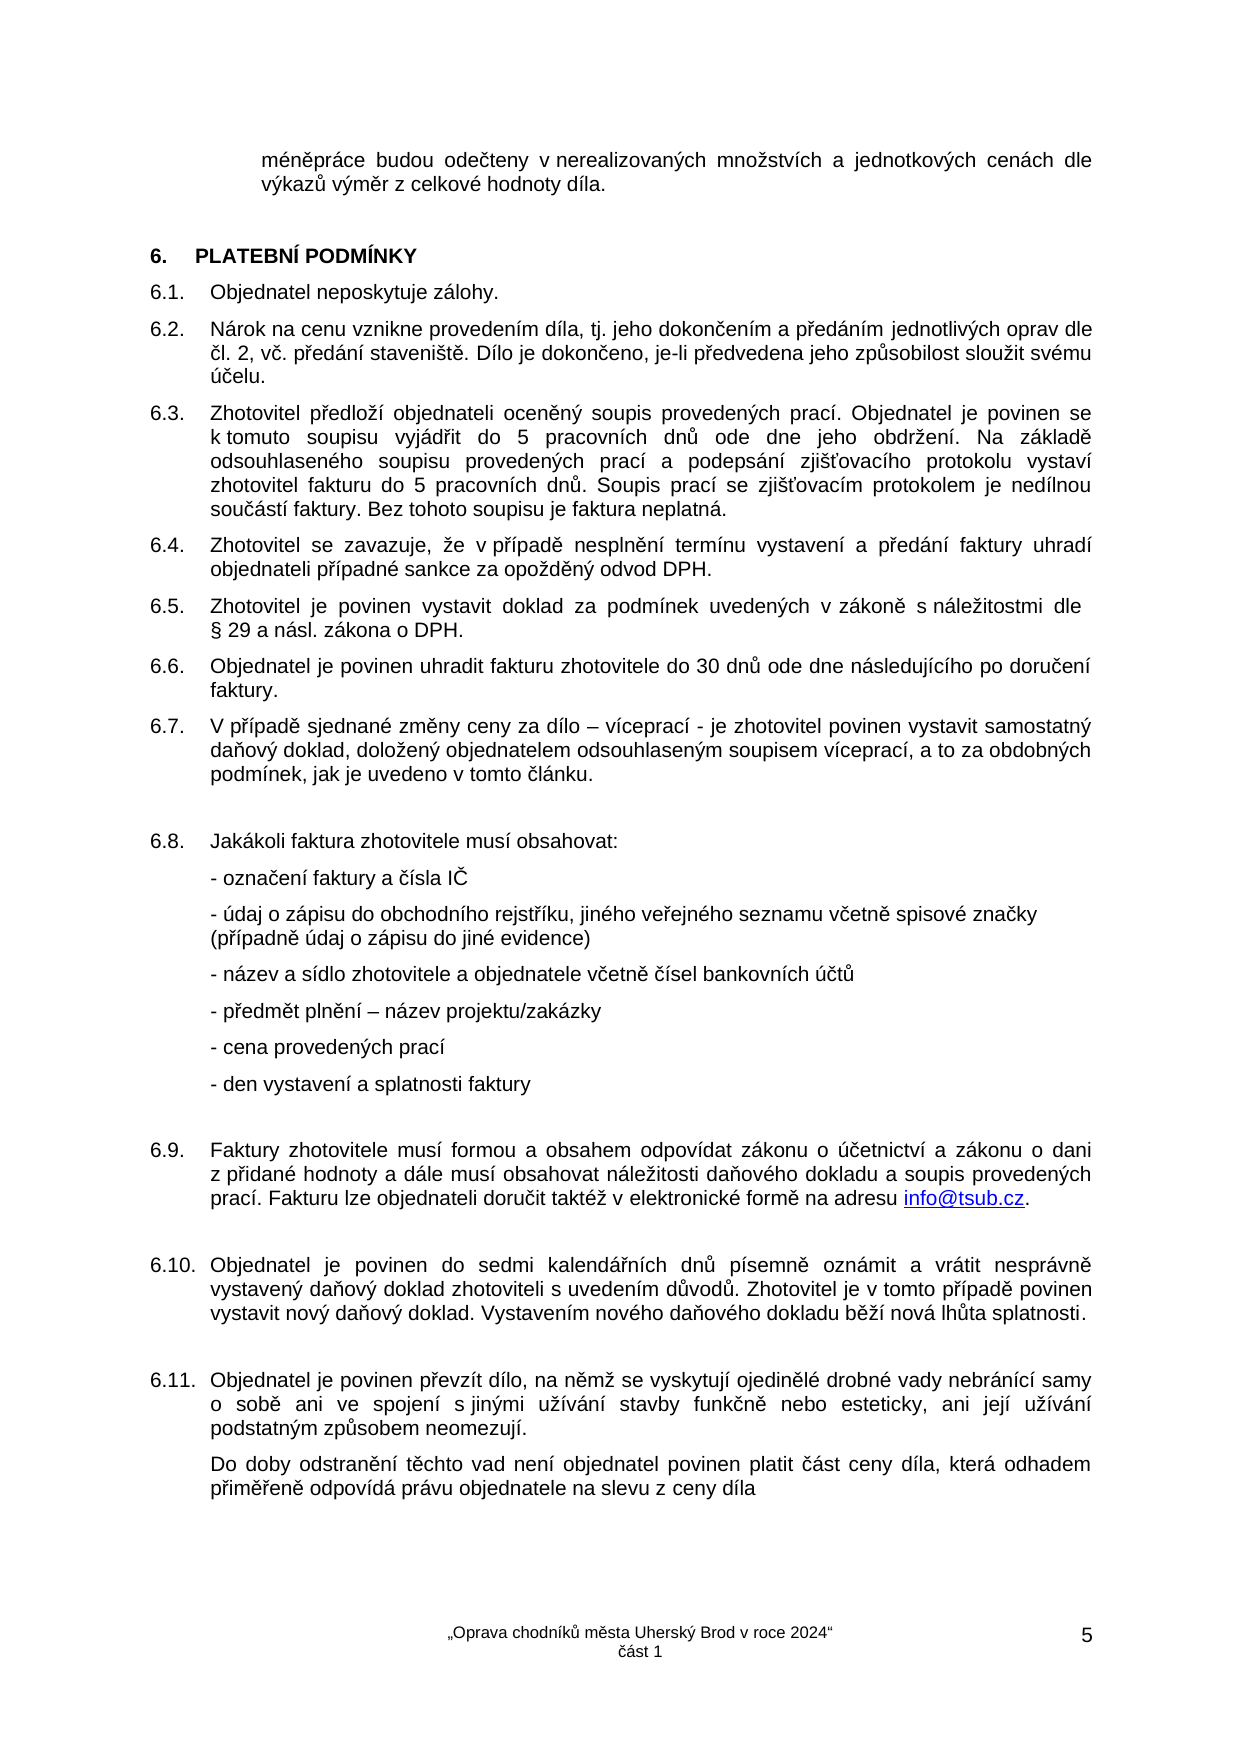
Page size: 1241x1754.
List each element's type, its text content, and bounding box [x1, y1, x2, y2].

subtitle - údaj o zápisu do obchodního rejstříku, jiného veřejného seznamu včetně spisové značky (případně údaj o zápisu do jiné evidence) [210, 902, 1093, 950]
subtitle PLATEBNÍ PODMÍNKY [150, 243, 1093, 267]
subtitle V případě sjednané změny ceny za dílo – víceprací - je zhotovitel povinen vystavit samostatný daňový doklad, doložený objednatelem odsouhlaseným soupisem víceprací, a to za obdobných podmínek, jak je uvedeno v tomto článku. [150, 714, 1093, 786]
subtitle - cena provedených prací [150, 1035, 1093, 1059]
subtitle Jakákoli faktura zhotovitele musí obsahovat: [150, 829, 1093, 853]
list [224, 148, 1093, 196]
subtitle Zhotovitel se zavazuje, že v případě nesplnění termínu vystavení a předání faktury uhradí objednateli případné sankce za opožděný odvod DPH. [150, 533, 1093, 581]
subtitle Objednatel je povinen převzít dílo, na němž se vyskytují ojedinělé drobné vady nebránící samy o sobě ani ve spojení s jinými užívání stavby funkčně nebo esteticky, ani její užívání podstatným způsobem neomezují. [150, 1367, 1093, 1439]
subtitle Zhotovitel je povinen vystavit doklad za podmínek uvedených v zákoně s náležitostmi dle § 29 a násl. zákona o DPH. [150, 593, 1093, 641]
subtitle - den vystavení a splatnosti faktury [150, 1072, 1093, 1096]
subtitle Objednatel je povinen uhradit fakturu zhotovitele do 30 dnů ode dne následujícího po doručení faktury. [150, 654, 1093, 702]
subtitle Nárok na cenu vznikne provedením díla, tj. jeho dokončením a předáním jednotlivých oprav dle čl. 2, vč. předání staveniště. Dílo je dokončeno, je-li předvedena jeho způsobilost sloužit svému účelu. [150, 316, 1093, 388]
subtitle - označení faktury a čísla IČ [150, 865, 1093, 889]
subtitle Zhotovitel předloží objednateli oceněný soupis provedených prací. Objednatel je povinen se k tomuto soupisu vyjádřit do 5 pracovních dnů ode dne jeho obdržení. Na základě odsouhlaseného soupisu provedených prací a podepsání zjišťovacího protokolu vystaví zhotovitel fakturu do 5 pracovních dnů. Soupis prací se zjišťovacím protokolem je nedílnou součástí faktury. Bez tohoto soupisu je faktura neplatná. [150, 401, 1093, 521]
subtitle Do doby odstranění těchto vad není objednatel povinen platit část ceny díla, která odhadem přiměřeně odpovídá právu objednatele na slevu z ceny díla [210, 1452, 1093, 1500]
subtitle Objednatel neposkytuje zálohy. [150, 280, 1093, 304]
subtitle - předmět plnění – název projektu/zakázky [150, 999, 1093, 1023]
subtitle Faktury zhotovitele musí formou a obsahem odpovídat zákonu o účetnictví a zákonu o dani z přidané hodnoty a dále musí obsahovat náležitosti daňového dokladu a soupis provedených prací. Fakturu lze objednateli doručit taktéž v elektronické formě na adresu info@tsub.cz. [150, 1138, 1093, 1210]
subtitle Objednatel je povinen do sedmi kalendářních dnů písemně oznámit a vrátit nesprávně vystavený daňový doklad zhotoviteli s uvedením důvodů. Zhotovitel je v tomto případě povinen vystavit nový daňový doklad. Vystavením nového daňového dokladu běží nová lhůta splatnosti. [150, 1253, 1093, 1325]
subtitle - název a sídlo zhotovitele a objednatele včetně čísel bankovních účtů [150, 962, 1093, 986]
